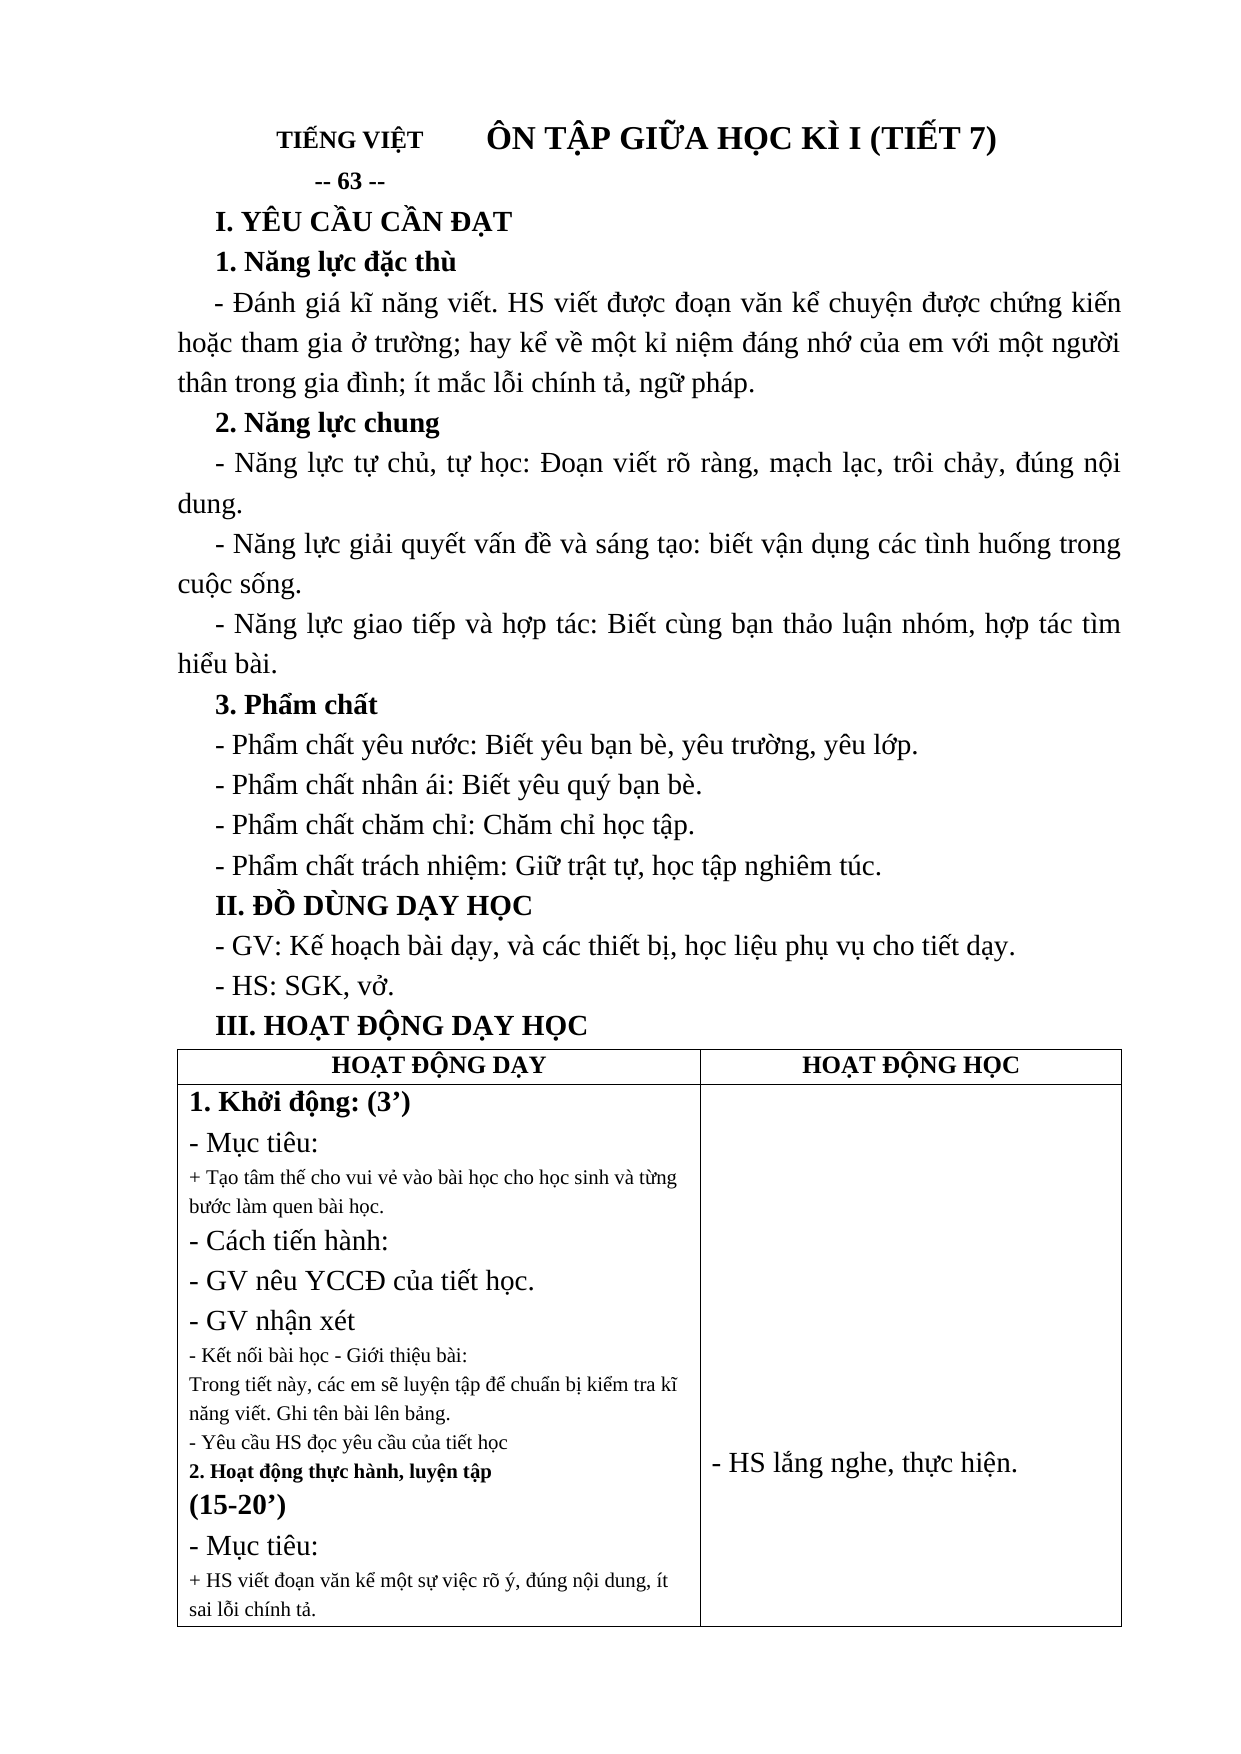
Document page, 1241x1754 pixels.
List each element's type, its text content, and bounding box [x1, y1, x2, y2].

text ÔN TẬP GIỮA HỌC KÌ I (TIẾT 7) [177, 118, 1122, 156]
text - HS: SGK, vở. [177, 968, 1122, 1002]
text - Phẩm chất yêu nước: Biết yêu bạn bè, yêu trường, yêu lớp. [177, 727, 1122, 761]
text 2. Năng lực chung [177, 405, 1122, 439]
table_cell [701, 1085, 1121, 1626]
table_header HOẠT ĐỘNG HỌC [701, 1050, 1121, 1083]
text - Phẩm chất trách nhiệm: Giữ trật tự, học tập nghiêm túc. [177, 848, 1122, 881]
text - Đánh giá kĩ năng viết. HS viết được đoạn văn kể chuyện được chứng kiến hoặc tham gia ở trường; hay kể về một kỉ niệm đáng nhớ của em với một người thân trong gia đình; ít mắc lỗi chính tả, ngữ pháp. [177, 285, 1122, 399]
text - Phẩm chất nhân ái: Biết yêu quý bạn bè. [177, 767, 1122, 801]
text 3. Phẩm chất [177, 687, 1122, 720]
text - Năng lực tự chủ, tự học: Đoạn viết rõ ràng, mạch lạc, trôi chảy, đúng nội dung. [177, 446, 1122, 519]
text - Phẩm chất chăm chỉ: Chăm chỉ học tập. [177, 807, 1122, 841]
table_header HOẠT ĐỘNG DẠY [178, 1050, 700, 1083]
text - Năng lực giải quyết vấn đề và sáng tạo: biết vận dụng các tình huống trong cuộc sống. [177, 526, 1122, 600]
text - GV: Kế hoạch bài dạy, và các thiết bị, học liệu phụ vụ cho tiết dạy. [177, 928, 1122, 962]
text 1. Năng lực đặc thù [177, 244, 1122, 278]
text III. HOẠT ĐỘNG DẠY HỌC [177, 1008, 1122, 1042]
text II. ĐỒ DÙNG DẠY HỌC [177, 888, 1122, 921]
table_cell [178, 1085, 700, 1626]
text I. YÊU CẦU CẦN ĐẠT [177, 204, 1122, 238]
text - Năng lực giao tiếp và hợp tác: Biết cùng bạn thảo luận nhóm, hợp tác tìm hiểu bài. [177, 606, 1122, 680]
